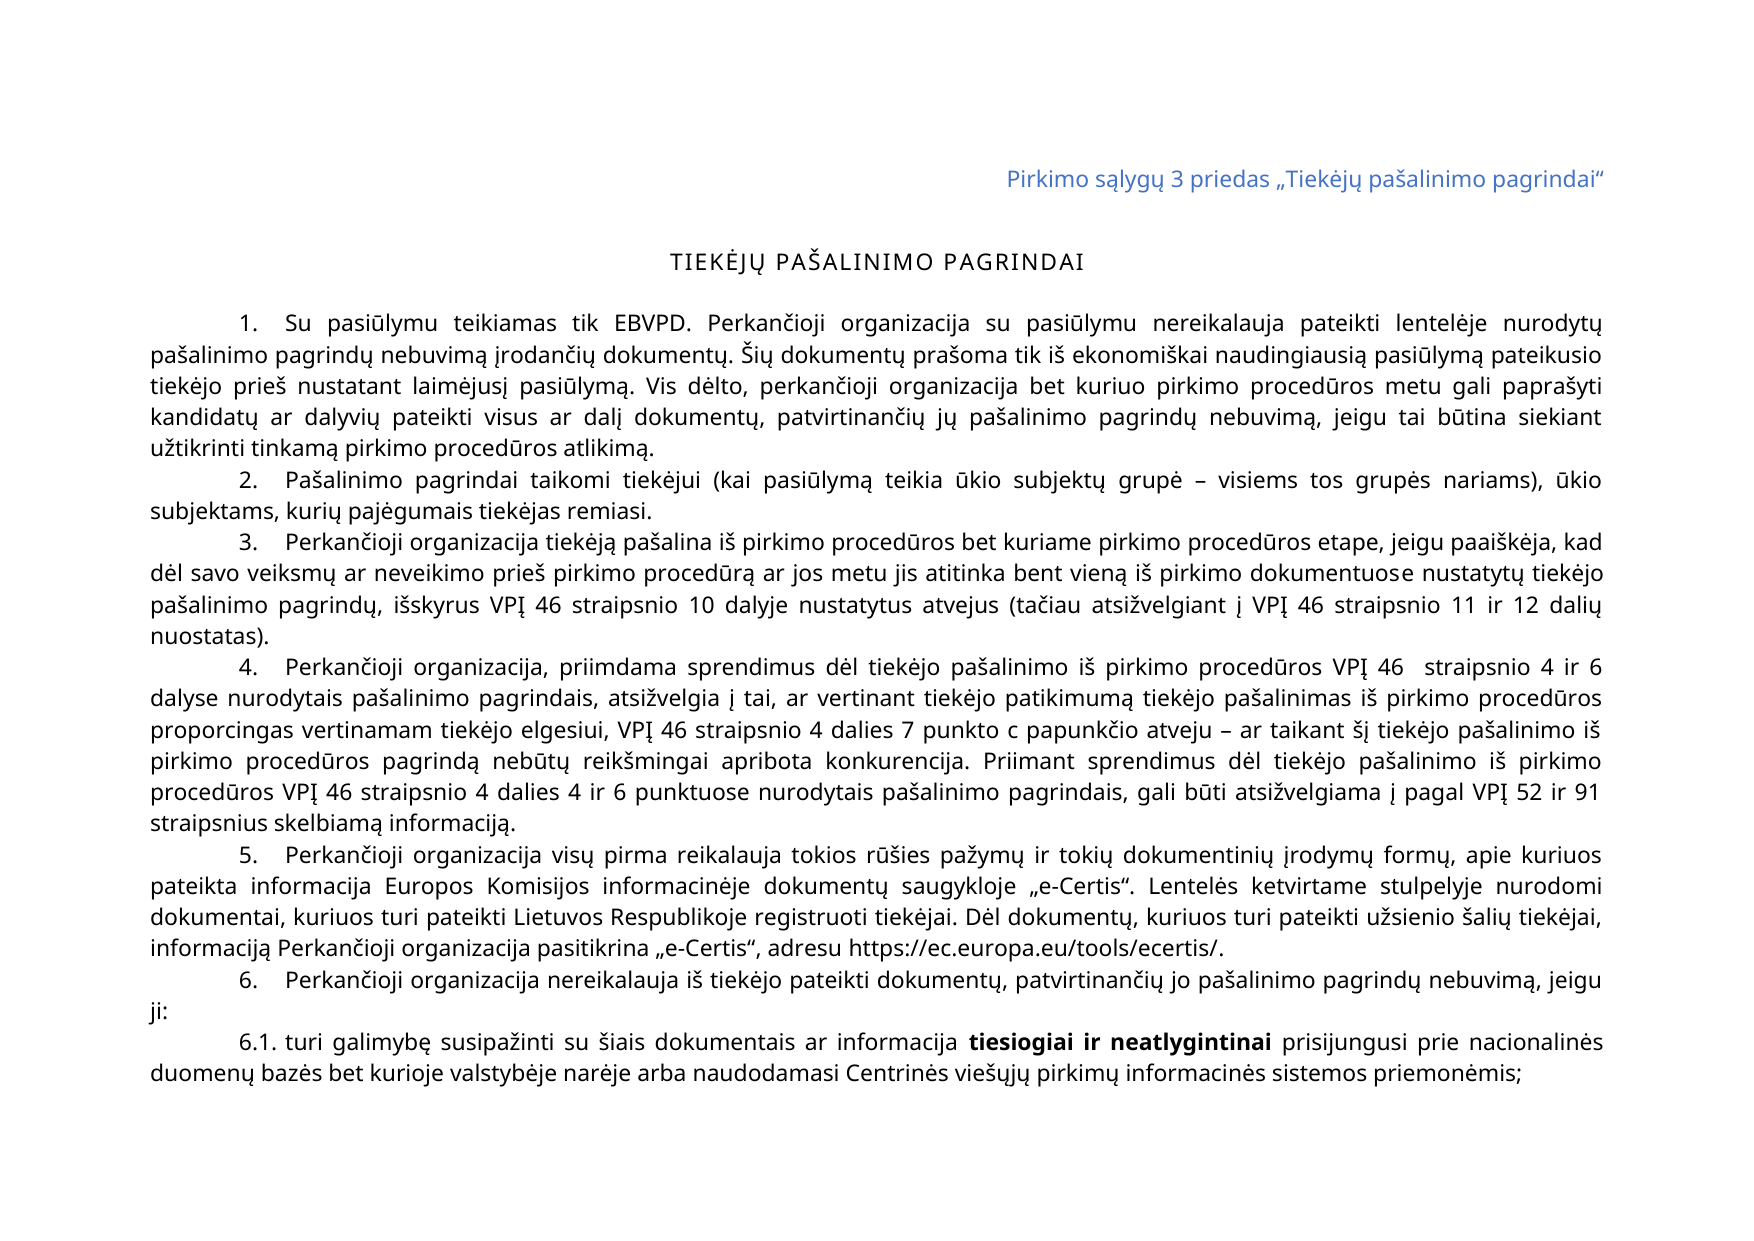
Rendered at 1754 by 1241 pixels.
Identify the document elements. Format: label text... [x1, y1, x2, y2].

list Perkančioji organizacija, priimdama sprendimus dėl tiekėjo pašalinimo iš pirkimo procedūros VPĮ 46 straipsnio 4 ir 6 dalyse nurodytais pašalinimo pagrindais, atsižvelgia į tai, ar vertinant tiekėjo patikimumą tiekėjo pašalinimas iš pirkimo procedūros proporcingas vertinamam tiekėjo elgesiui, VPĮ 46 straipsnio 4 dalies 7 punkto c papunkčio atveju – ar taikant šį tiekėjo pašalinimo iš pirkimo procedūros pagrindą nebūtų reikšmingai apribota konkurencija. Priimant sprendimus dėl tiekėjo pašalinimo iš pirkimo procedūros VPĮ 46 straipsnio 4 dalies 4 ir 6 punktuose nurodytais pašalinimo pagrindais, gali būti atsižvelgiama į pagal VPĮ 52 ir 91 straipsnius skelbiamą informaciją. [150, 651, 1604, 838]
list Su pasiūlymu teikiamas tik EBVPD. Perkančioji organizacija su pasiūlymu nereikalauja pateikti lentelėje nurodytų pašalinimo pagrindų nebuvimą įrodančių dokumentų. Šių dokumentų prašoma tik iš ekonomiškai naudingiausią pasiūlymą pateikusio tiekėjo prieš nustatant laimėjusį pasiūlymą. Vis dėlto, perkančioji organizacija bet kuriuo pirkimo procedūros metu gali paprašyti kandidatų ar dalyvių pateikti visus ar dalį dokumentų, patvirtinančių jų pašalinimo pagrindų nebuvimą, jeigu tai būtina siekiant užtikrinti tinkamą pirkimo procedūros atlikimą. [150, 307, 1604, 463]
list Perkančioji organizacija tiekėją pašalina iš pirkimo procedūros bet kuriame pirkimo procedūros etape, jeigu paaiškėja, kad dėl savo veiksmų ar neveikimo prieš pirkimo procedūrą ar jos metu jis atitinka bent vieną iš pirkimo dokumentuose nustatytų tiekėjo pašalinimo pagrindų, išskyrus VPĮ 46 straipsnio 10 dalyje nustatytus atvejus (tačiau atsižvelgiant į VPĮ 46 straipsnio 11 ir 12 dalių nuostatas). [150, 526, 1604, 651]
list Perkančioji organizacija nereikalauja iš tiekėjo pateikti dokumentų, patvirtinančių jo pašalinimo pagrindų nebuvimą, jeigu ji: [150, 963, 1604, 1026]
list turi galimybę susipažinti su šiais dokumentais ar informacija tiesiogiai ir neatlygintinai prisijungusi prie nacionalinės duomenų bazės bet kurioje valstybėje narėje arba naudodamasi Centrinės viešųjų pirkimų informacinės sistemos priemonėmis; [150, 1026, 1604, 1088]
text Pirkimo sąlygų 3 priedas „Tiekėjų pašalinimo pagrindai“ [682, 162, 1604, 194]
list Pašalinimo pagrindai taikomi tiekėjui (kai pasiūlymą teikia ūkio subjektų grupė – visiems tos grupės nariams), ūkio subjektams, kurių pajėgumais tiekėjas remiasi. [150, 463, 1604, 526]
list Perkančioji organizacija visų pirma reikalauja tokios rūšies pažymų ir tokių dokumentinių įrodymų formų, apie kuriuos pateikta informacija Europos Komisijos informacinėje dokumentų saugykloje „e-Certis“. Lentelės ketvirtame stulpelyje nurodomi dokumentai, kuriuos turi pateikti Lietuvos Respublikoje registruoti tiekėjai. Dėl dokumentų, kuriuos turi pateikti užsienio šalių tiekėjai, informaciją Perkančioji organizacija pasitikrina „e-Certis“, adresu https://ec.europa.eu/tools/ecertis/. [150, 838, 1604, 963]
list TIEKĖJŲ PAŠALINIMO PAGRINDAI [150, 246, 1604, 278]
